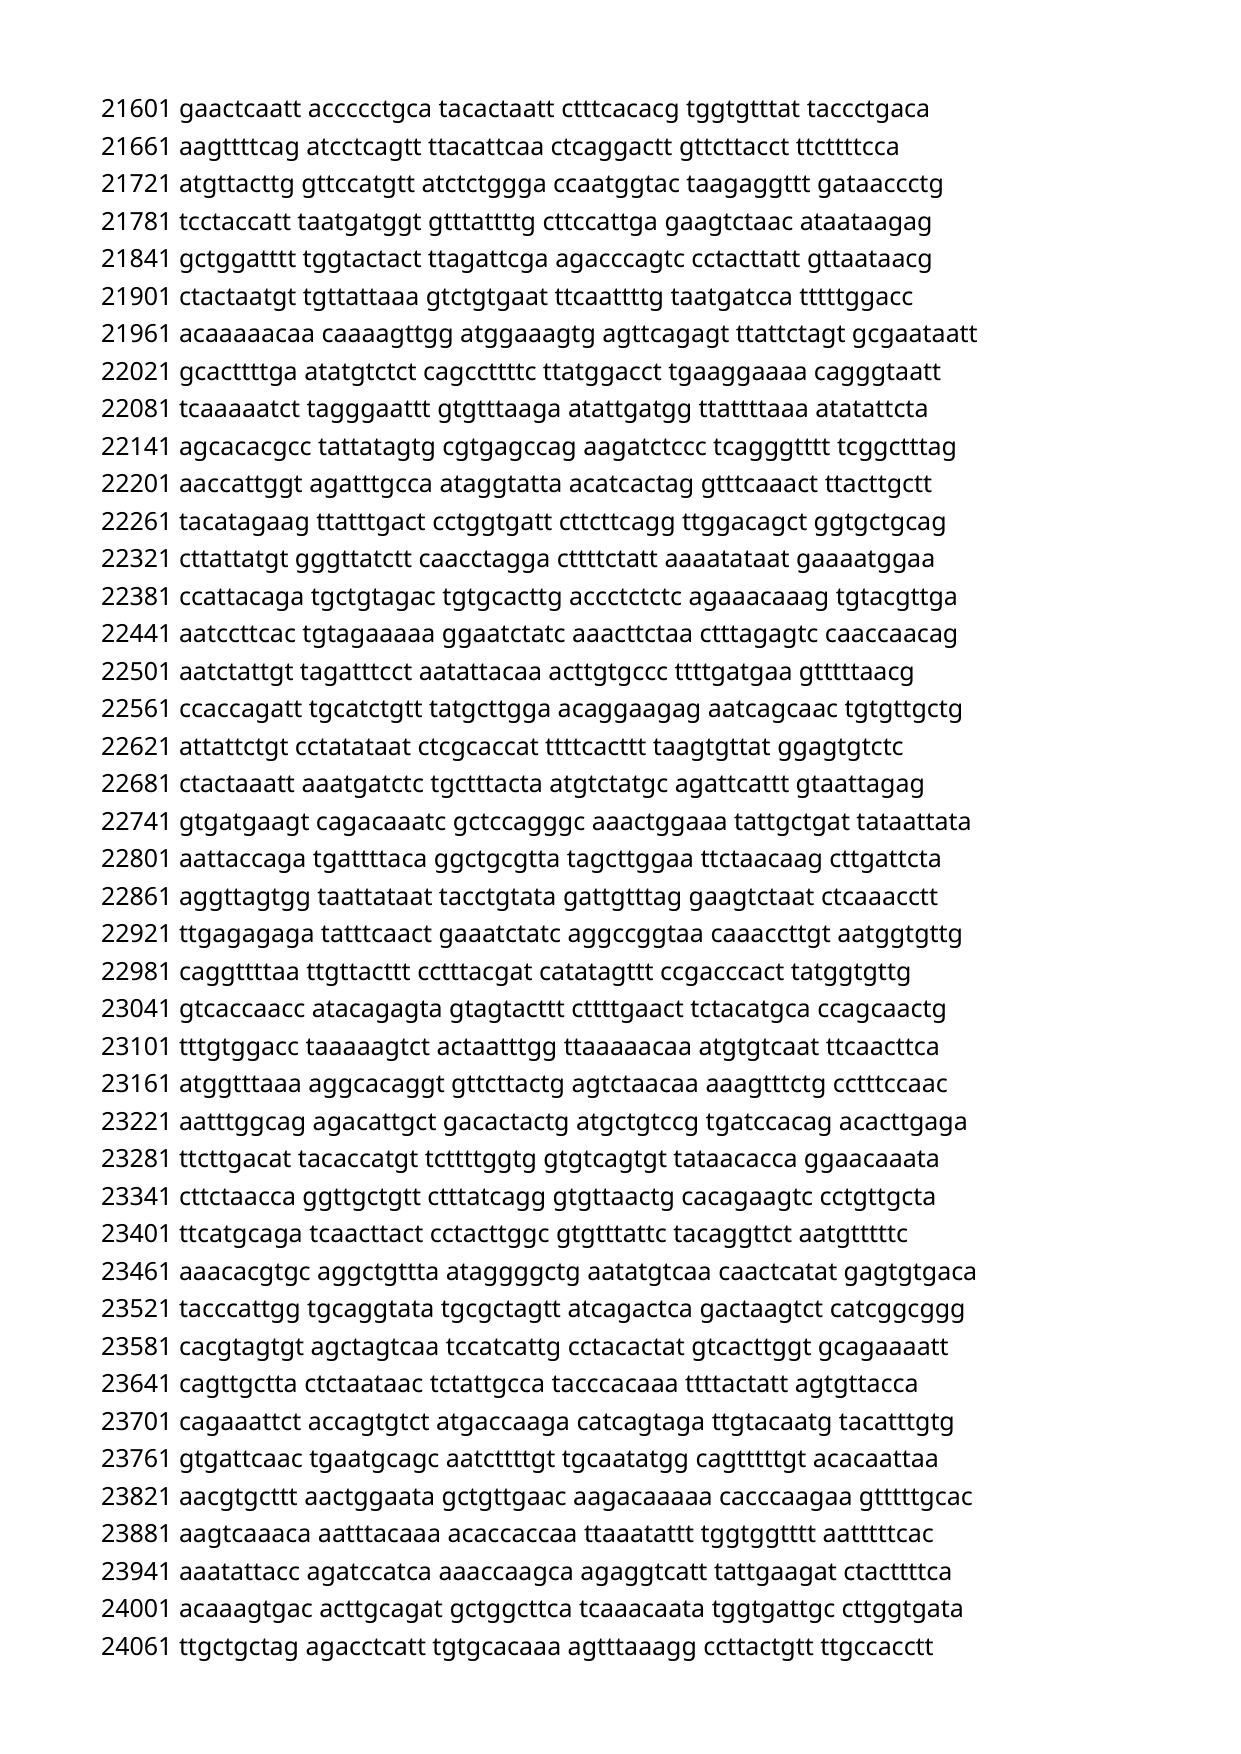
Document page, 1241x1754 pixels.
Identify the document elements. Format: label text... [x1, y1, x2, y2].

text 23641 cagttgctta ctctaataac tctattgcca tacccacaaa ttttactatt agtgttacca [75, 1364, 1165, 1402]
text 22981 caggttttaa ttgttacttt cctttacgat catatagttt ccgacccact tatggtgttg [75, 952, 1165, 989]
text 23041 gtcaccaacc atacagagta gtagtacttt cttttgaact tctacatgca ccagcaactg [75, 989, 1165, 1027]
text 23761 gtgattcaac tgaatgcagc aatcttttgt tgcaatatgg cagtttttgt acacaattaa [75, 1439, 1165, 1477]
text 22261 tacatagaag ttatttgact cctggtgatt cttcttcagg ttggacagct ggtgctgcag [75, 502, 1165, 539]
text 21901 ctactaatgt tgttattaaa gtctgtgaat ttcaattttg taatgatcca tttttggacc [75, 277, 1165, 314]
text 21721 atgttacttg gttccatgtt atctctggga ccaatggtac taagaggttt gataaccctg [75, 164, 1165, 202]
text 21841 gctggatttt tggtactact ttagattcga agacccagtc cctacttatt gttaataacg [75, 239, 1165, 277]
text 24061 ttgctgctag agacctcatt tgtgcacaaa agtttaaagg ccttactgtt ttgccacctt [75, 1627, 1165, 1664]
text 22381 ccattacaga tgctgtagac tgtgcacttg accctctctc agaaacaaag tgtacgttga [75, 577, 1165, 614]
text 23701 cagaaattct accagtgtct atgaccaaga catcagtaga ttgtacaatg tacatttgtg [75, 1402, 1165, 1439]
text 23161 atggtttaaa aggcacaggt gttcttactg agtctaacaa aaagtttctg cctttccaac [75, 1064, 1165, 1102]
text 23341 cttctaacca ggttgctgtt ctttatcagg gtgttaactg cacagaagtc cctgttgcta [75, 1177, 1165, 1214]
text 23101 tttgtggacc taaaaagtct actaatttgg ttaaaaacaa atgtgtcaat ttcaacttca [75, 1027, 1165, 1064]
text 23521 tacccattgg tgcaggtata tgcgctagtt atcagactca gactaagtct catcggcggg [75, 1289, 1165, 1327]
text 23281 ttcttgacat tacaccatgt tcttttggtg gtgtcagtgt tataacacca ggaacaaata [75, 1139, 1165, 1177]
text 23401 ttcatgcaga tcaacttact cctacttggc gtgtttattc tacaggttct aatgtttttc [75, 1214, 1165, 1252]
text 22201 aaccattggt agatttgcca ataggtatta acatcactag gtttcaaact ttacttgctt [75, 464, 1165, 502]
text 21781 tcctaccatt taatgatggt gtttattttg cttccattga gaagtctaac ataataagag [75, 202, 1165, 239]
text 22021 gcacttttga atatgtctct cagccttttc ttatggacct tgaaggaaaa cagggtaatt [75, 352, 1165, 389]
text 22681 ctactaaatt aaatgatctc tgctttacta atgtctatgc agattcattt gtaattagag [75, 764, 1165, 802]
text 22441 aatccttcac tgtagaaaaa ggaatctatc aaacttctaa ctttagagtc caaccaacag [75, 614, 1165, 652]
text 22141 agcacacgcc tattatagtg cgtgagccag aagatctccc tcagggtttt tcggctttag [75, 427, 1165, 464]
text 22081 tcaaaaatct tagggaattt gtgtttaaga atattgatgg ttattttaaa atatattcta [75, 389, 1165, 427]
text 23821 aacgtgcttt aactggaata gctgttgaac aagacaaaaa cacccaagaa gtttttgcac [75, 1477, 1165, 1514]
text 22561 ccaccagatt tgcatctgtt tatgcttgga acaggaagag aatcagcaac tgtgttgctg [75, 689, 1165, 727]
text 22741 gtgatgaagt cagacaaatc gctccagggc aaactggaaa tattgctgat tataattata [75, 802, 1165, 839]
text 23461 aaacacgtgc aggctgttta ataggggctg aatatgtcaa caactcatat gagtgtgaca [75, 1252, 1165, 1289]
text 22801 aattaccaga tgattttaca ggctgcgtta tagcttggaa ttctaacaag cttgattcta [75, 839, 1165, 877]
text 23881 aagtcaaaca aatttacaaa acaccaccaa ttaaatattt tggtggtttt aatttttcac [75, 1514, 1165, 1552]
text 22621 attattctgt cctatataat ctcgcaccat ttttcacttt taagtgttat ggagtgtctc [75, 727, 1165, 764]
text 23581 cacgtagtgt agctagtcaa tccatcattg cctacactat gtcacttggt gcagaaaatt [75, 1327, 1165, 1364]
text 22501 aatctattgt tagatttcct aatattacaa acttgtgccc ttttgatgaa gtttttaacg [75, 652, 1165, 689]
text 21601 gaactcaatt accccctgca tacactaatt ctttcacacg tggtgtttat taccctgaca [75, 89, 1165, 127]
text 22321 cttattatgt gggttatctt caacctagga cttttctatt aaaatataat gaaaatggaa [75, 539, 1165, 577]
text 24001 acaaagtgac acttgcagat gctggcttca tcaaacaata tggtgattgc cttggtgata [75, 1589, 1165, 1627]
text 22921 ttgagagaga tatttcaact gaaatctatc aggccggtaa caaaccttgt aatggtgttg [75, 914, 1165, 952]
text 21961 acaaaaacaa caaaagttgg atggaaagtg agttcagagt ttattctagt gcgaataatt [75, 314, 1165, 352]
text 21661 aagttttcag atcctcagtt ttacattcaa ctcaggactt gttcttacct ttcttttcca [75, 127, 1165, 164]
text 22861 aggttagtgg taattataat tacctgtata gattgtttag gaagtctaat ctcaaacctt [75, 877, 1165, 914]
text 23941 aaatattacc agatccatca aaaccaagca agaggtcatt tattgaagat ctacttttca [75, 1552, 1165, 1589]
text 23221 aatttggcag agacattgct gacactactg atgctgtccg tgatccacag acacttgaga [75, 1102, 1165, 1139]
